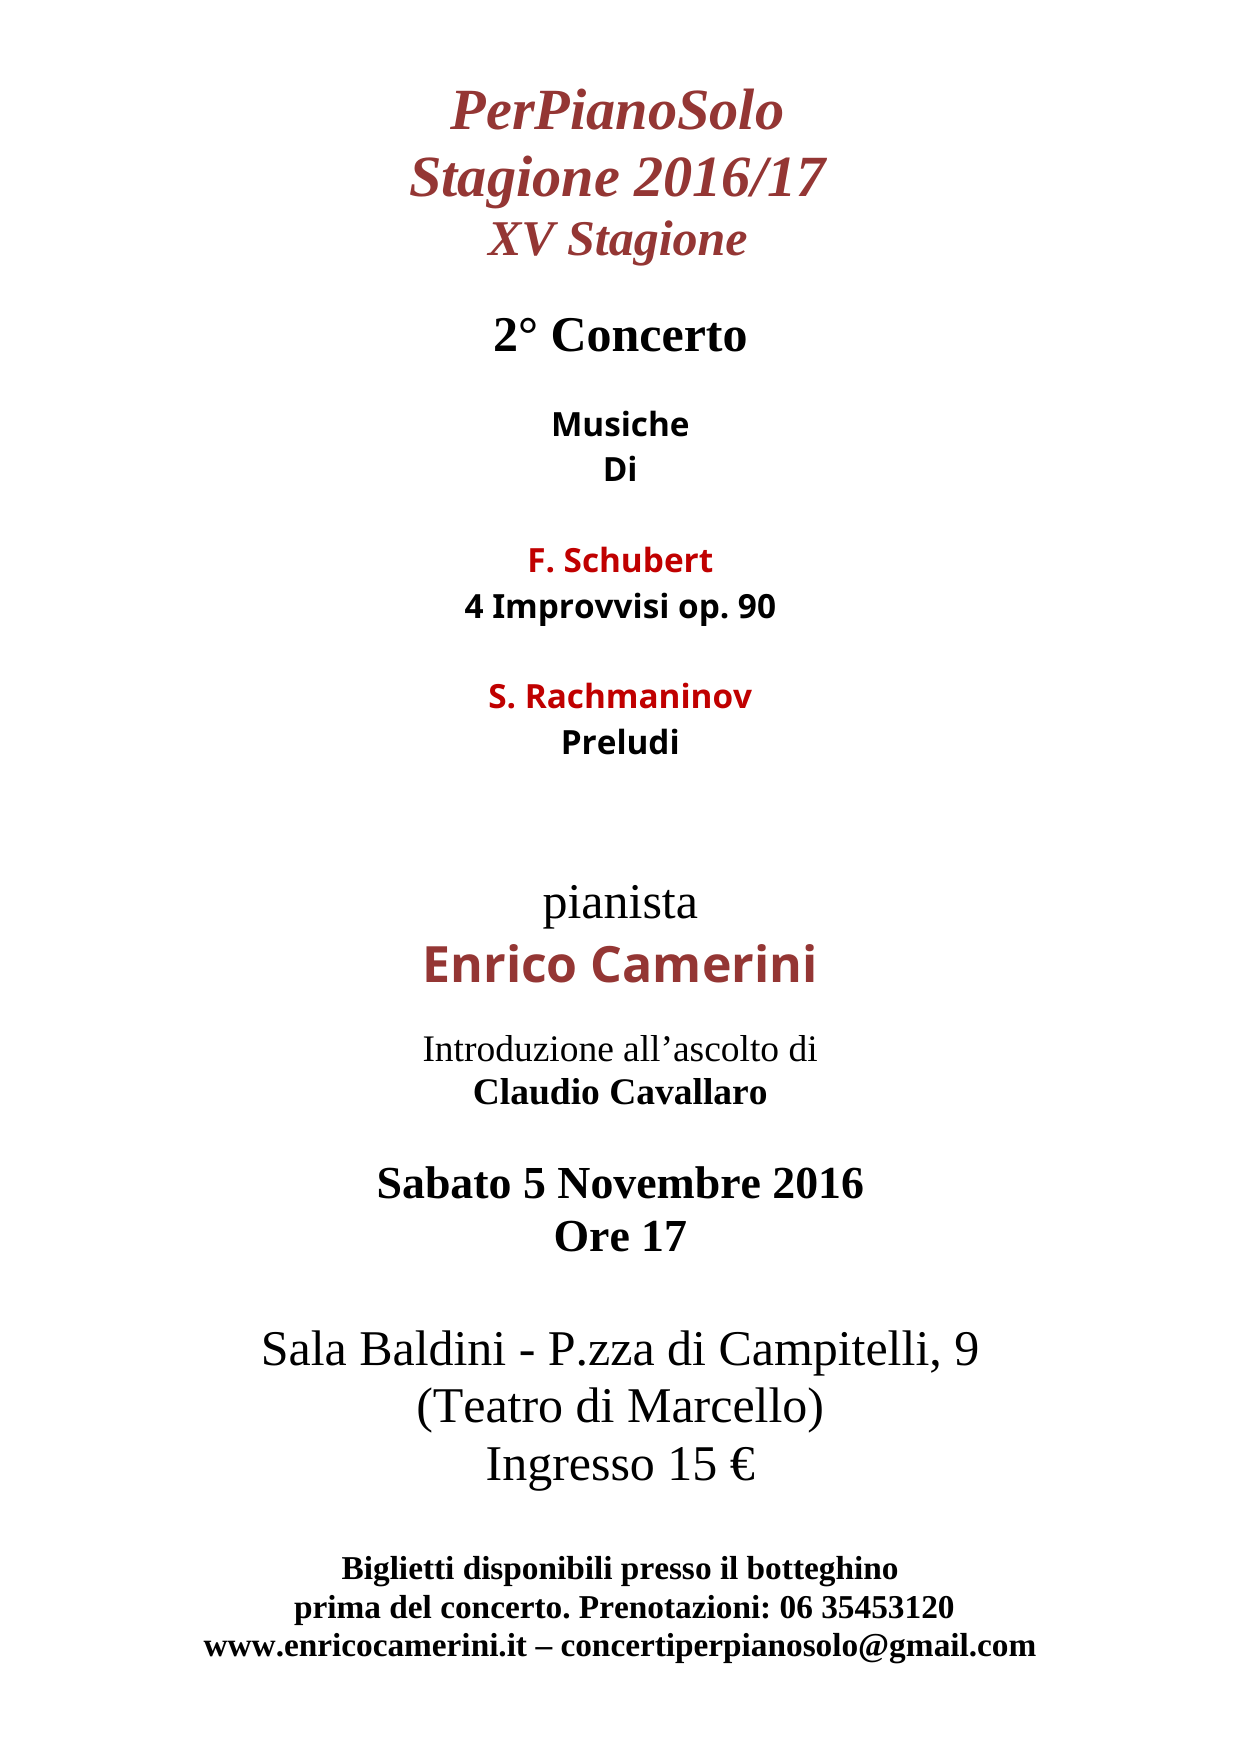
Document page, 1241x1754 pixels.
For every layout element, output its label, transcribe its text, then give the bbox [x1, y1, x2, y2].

text Preludi [75, 719, 1165, 764]
text Di [75, 446, 1165, 492]
text 4 Improvvisi op. 90 [75, 582, 1165, 628]
text www.enricocamerini.it – concertiperpianosolo@gmail.com [75, 1625, 1165, 1664]
text pianista [75, 872, 1165, 929]
text F. Schubert [75, 537, 1165, 582]
text Introduzione all’ascolto di [75, 1026, 1165, 1069]
text 2° Concerto [75, 305, 1165, 362]
text Musiche [75, 401, 1165, 446]
text Ore 17 [75, 1208, 1165, 1261]
text Biglietti disponibili presso il botteghino [75, 1549, 1165, 1587]
subtitle Enrico Camerini [75, 929, 1165, 998]
title PerPianoSolo [75, 75, 1165, 142]
title Stagione 2016/17 [75, 142, 1165, 209]
text (Teatro di Marcello) [75, 1376, 1165, 1434]
text Claudio Cavallaro [75, 1069, 1165, 1113]
title XV Stagione [75, 209, 1165, 267]
text prima del concerto. Prenotazioni: 06 35453120 [75, 1587, 1165, 1625]
subtitle Ingresso 15 € [75, 1434, 1165, 1491]
text Sala Baldini - P.zza di Campitelli, 9 [75, 1319, 1165, 1376]
subtitle Sabato 5 Novembre 2016 [75, 1156, 1165, 1208]
text S. Rachmaninov [75, 673, 1165, 719]
